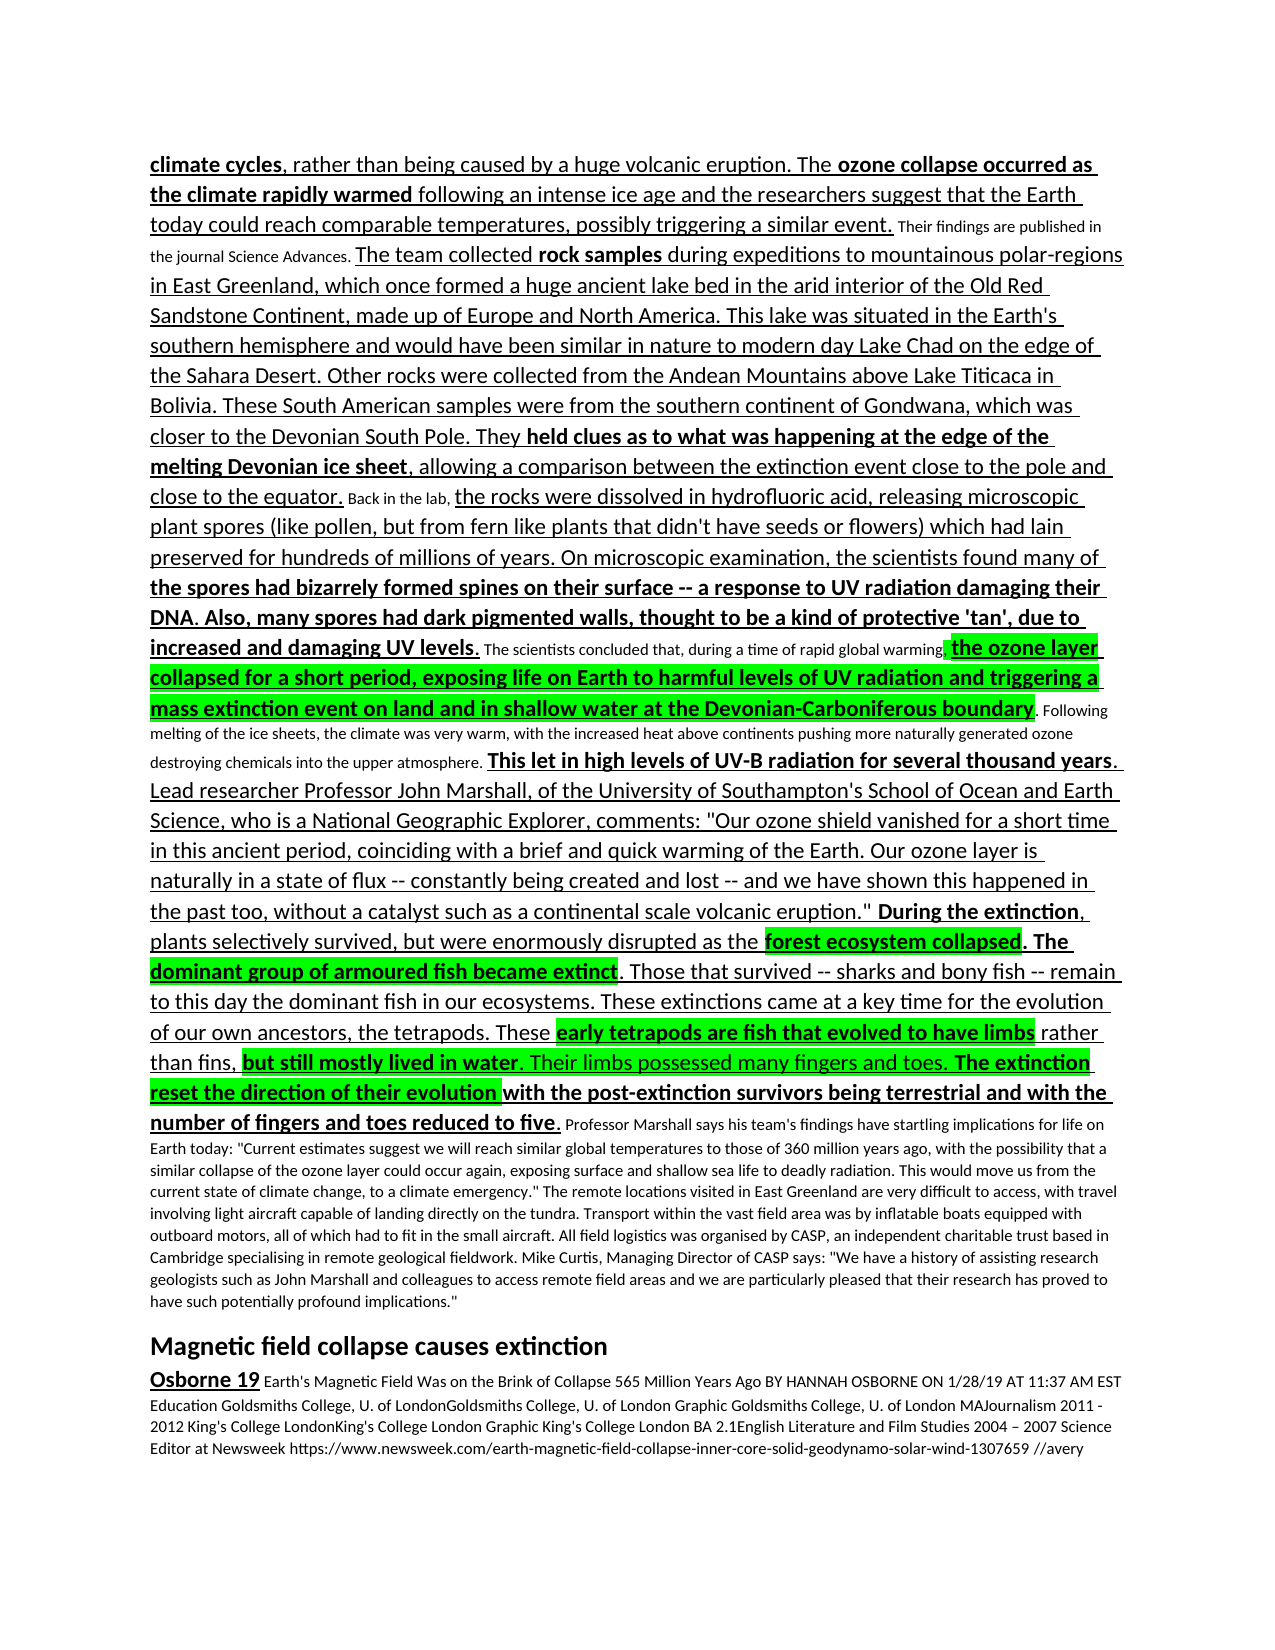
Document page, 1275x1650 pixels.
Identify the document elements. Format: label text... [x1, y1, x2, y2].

text Osborne 19 Earth's Magnetic Field Was on the Brink of Collapse 565 Million Years Ago BY HANNAH OSBORNE ON 1/28/19 AT 11:37 AM EST Education Goldsmiths College, U. of LondonGoldsmiths College, U. of London Graphic Goldsmiths College, U. of London MAJournalism 2011 - 2012 King's College LondonKing's College London Graphic King's College London BA 2.1English Literature and Film Studies 2004 – 2007 Science Editor at Newsweek https://www.newsweek.com/earth-magnetic-field-collapse-inner-core-solid-geodynamo-solar-wind-1307659 //avery [150, 1365, 1125, 1459]
subtitle Magnetic field collapse causes extinction [150, 1329, 1125, 1363]
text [150, 150, 1125, 1311]
